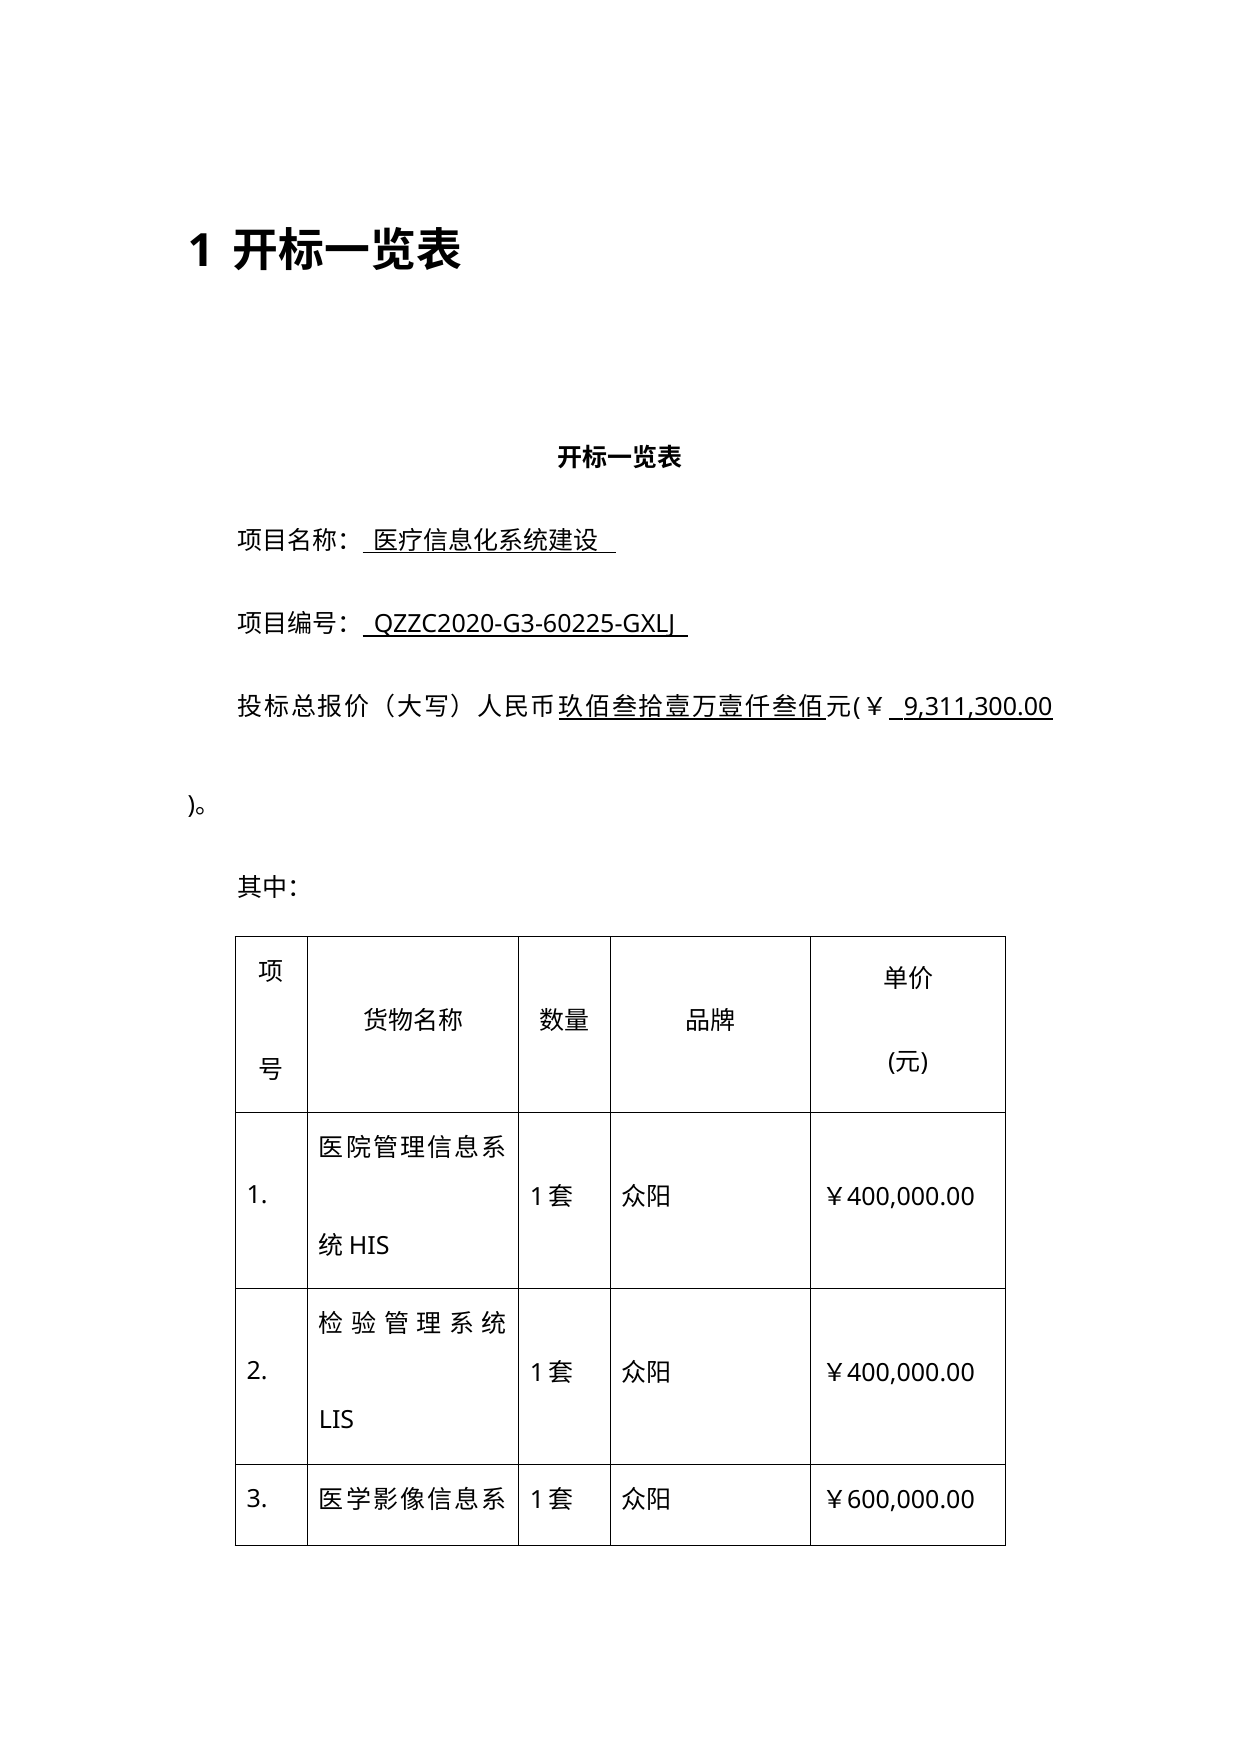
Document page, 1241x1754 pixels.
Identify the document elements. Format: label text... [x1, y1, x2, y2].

text 其中： [187, 853, 1053, 918]
table_cell ￥400,000.00 [811, 1113, 1005, 1288]
table_cell 1套 [519, 1289, 610, 1464]
table_cell [236, 1465, 307, 1544]
table_header 货物名称 [308, 937, 518, 1112]
text 项目编号： QZZC2020-G3-60225-GXLJ [187, 589, 1053, 654]
table_cell ￥400,000.00 [811, 1289, 1005, 1464]
text 开标一览表 [187, 423, 1053, 488]
text 投标总报价（大写）人民币玖佰叁拾壹万壹仟叁佰元(￥ 9,311,300.00 )。 [187, 672, 1053, 835]
table_cell 检验管理系统LIS [308, 1289, 518, 1464]
table_cell 众阳 [611, 1465, 810, 1544]
table_header 数量 [519, 937, 610, 1112]
table_cell 1套 [519, 1113, 610, 1288]
table_cell [236, 1113, 307, 1288]
table_header 品牌 [611, 937, 810, 1112]
table_cell 1套 [519, 1465, 610, 1544]
table_cell 众阳 [611, 1289, 810, 1464]
table_cell 众阳 [611, 1113, 810, 1288]
table_cell [236, 1289, 307, 1464]
table_header 单价 (元) [811, 937, 1005, 1112]
table_header 项号 [236, 937, 307, 1112]
table_cell 医院管理信息系统HIS [308, 1113, 518, 1288]
table_cell 医学影像信息系统PACS [308, 1465, 518, 1544]
table_cell ￥600,000.00 [811, 1465, 1005, 1544]
subtitle 开标一览表 [187, 197, 1053, 295]
text 项目名称： 医疗信息化系统建设 [187, 506, 1053, 571]
